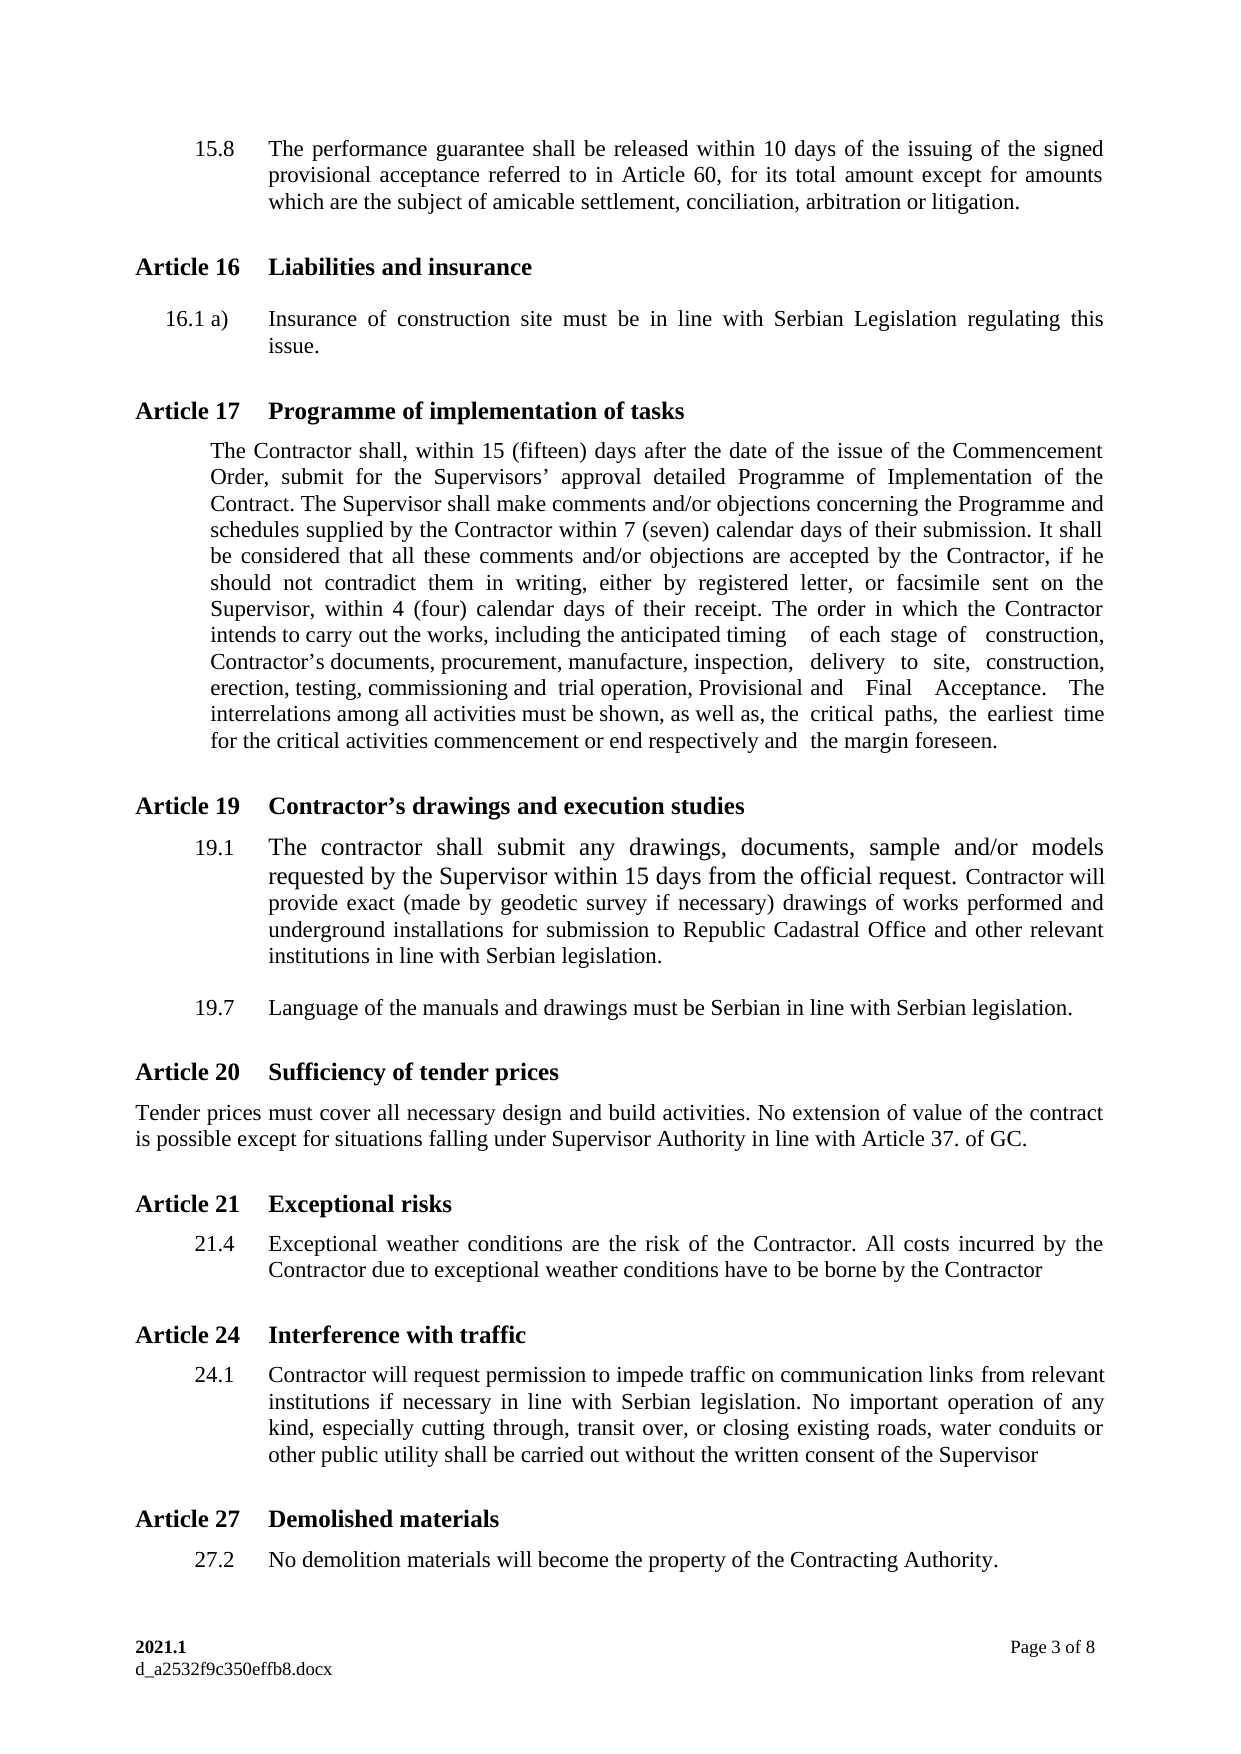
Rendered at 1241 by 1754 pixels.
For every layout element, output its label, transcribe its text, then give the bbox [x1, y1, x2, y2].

text Article 19 Contractor’s drawings and execution studies [135, 791, 1105, 819]
text 16.1 a) Insurance of construction site must be in line with Serbian Legislation regulating this issue. [165, 306, 1105, 358]
text 24.1 Contractor will request permission to impede traffic on communication links from relevant institutions if necessary in line with Serbian legislation. No important operation of any kind, especially cutting through, transit over, or closing existing roads, water conduits or other public utility shall be carried out without the written consent of the Supervisor [194, 1362, 1105, 1467]
text 19.1 The contractor shall submit any drawings, documents, sample and/or models requested by the Supervisor within 15 days from the official request. Contractor will provide exact (made by geodetic survey if necessary) drawings of works performed and underground installations for submission to Republic Cadastral Office and other relevant institutions in line with Serbian legislation. [194, 832, 1105, 968]
text Article 16 Liabilities and insurance [135, 252, 1105, 281]
text 27.2 No demolition materials will become the property of the Contracting Authority. [194, 1546, 1105, 1572]
text 19.7 Language of the manuals and drawings must be Serbian in line with Serbian legislation. [194, 993, 1105, 1020]
text Article 17 Programme of implementation of tasks [135, 396, 1105, 424]
text 21.4 Exceptional weather conditions are the risk of the Contractor. All costs incurred by the Contractor due to exceptional weather conditions have to be borne by the Contractor [194, 1230, 1105, 1283]
text The Contractor shall, within 15 (fifteen) days after the date of the issue of the Commencement Order, submit for the Supervisors’ approval detailed Programme of Implementation of the Contract. The Supervisor shall make comments and/or objections concerning the Programme and schedules supplied by the Contractor within 7 (seven) calendar days of their submission. It shall be considered that all these comments and/or objections are accepted by the Contractor, if he should not contradict them in writing, either by registered letter, or facsimile sent on the Supervisor, within 4 (four) calendar days of their receipt. The order in which the Contractor intends to carry out the works, including the anticipated timing of each stage of construction, Contractor’s documents, procurement, manufacture, inspection, delivery to site, construction, erection, testing, commissioning and trial operation, Provisional and Final Acceptance. The interrelations among all activities must be shown, as well as, the critical paths, the earliest time for the critical activities commencement or end respectively and the margin foreseen. [210, 437, 1105, 753]
text Article 21 Exceptional risks [135, 1189, 1105, 1218]
text Article 24 Interference with traffic [135, 1320, 1105, 1349]
text Article 27 Demolished materials [135, 1504, 1105, 1533]
text 15.8 The performance guarantee shall be released within 10 days of the issuing of the signed provisional acceptance referred to in Article 60, for its total amount except for amounts which are the subject of amicable settlement, conciliation, arbitration or litigation. [194, 135, 1105, 214]
text Tender prices must cover all necessary design and build activities. No extension of value of the contract is possible except for situations falling under Supervisor Authority in line with Article 37. of GC. [135, 1099, 1105, 1151]
text Article 20 Sufficiency of tender prices [135, 1057, 1105, 1086]
